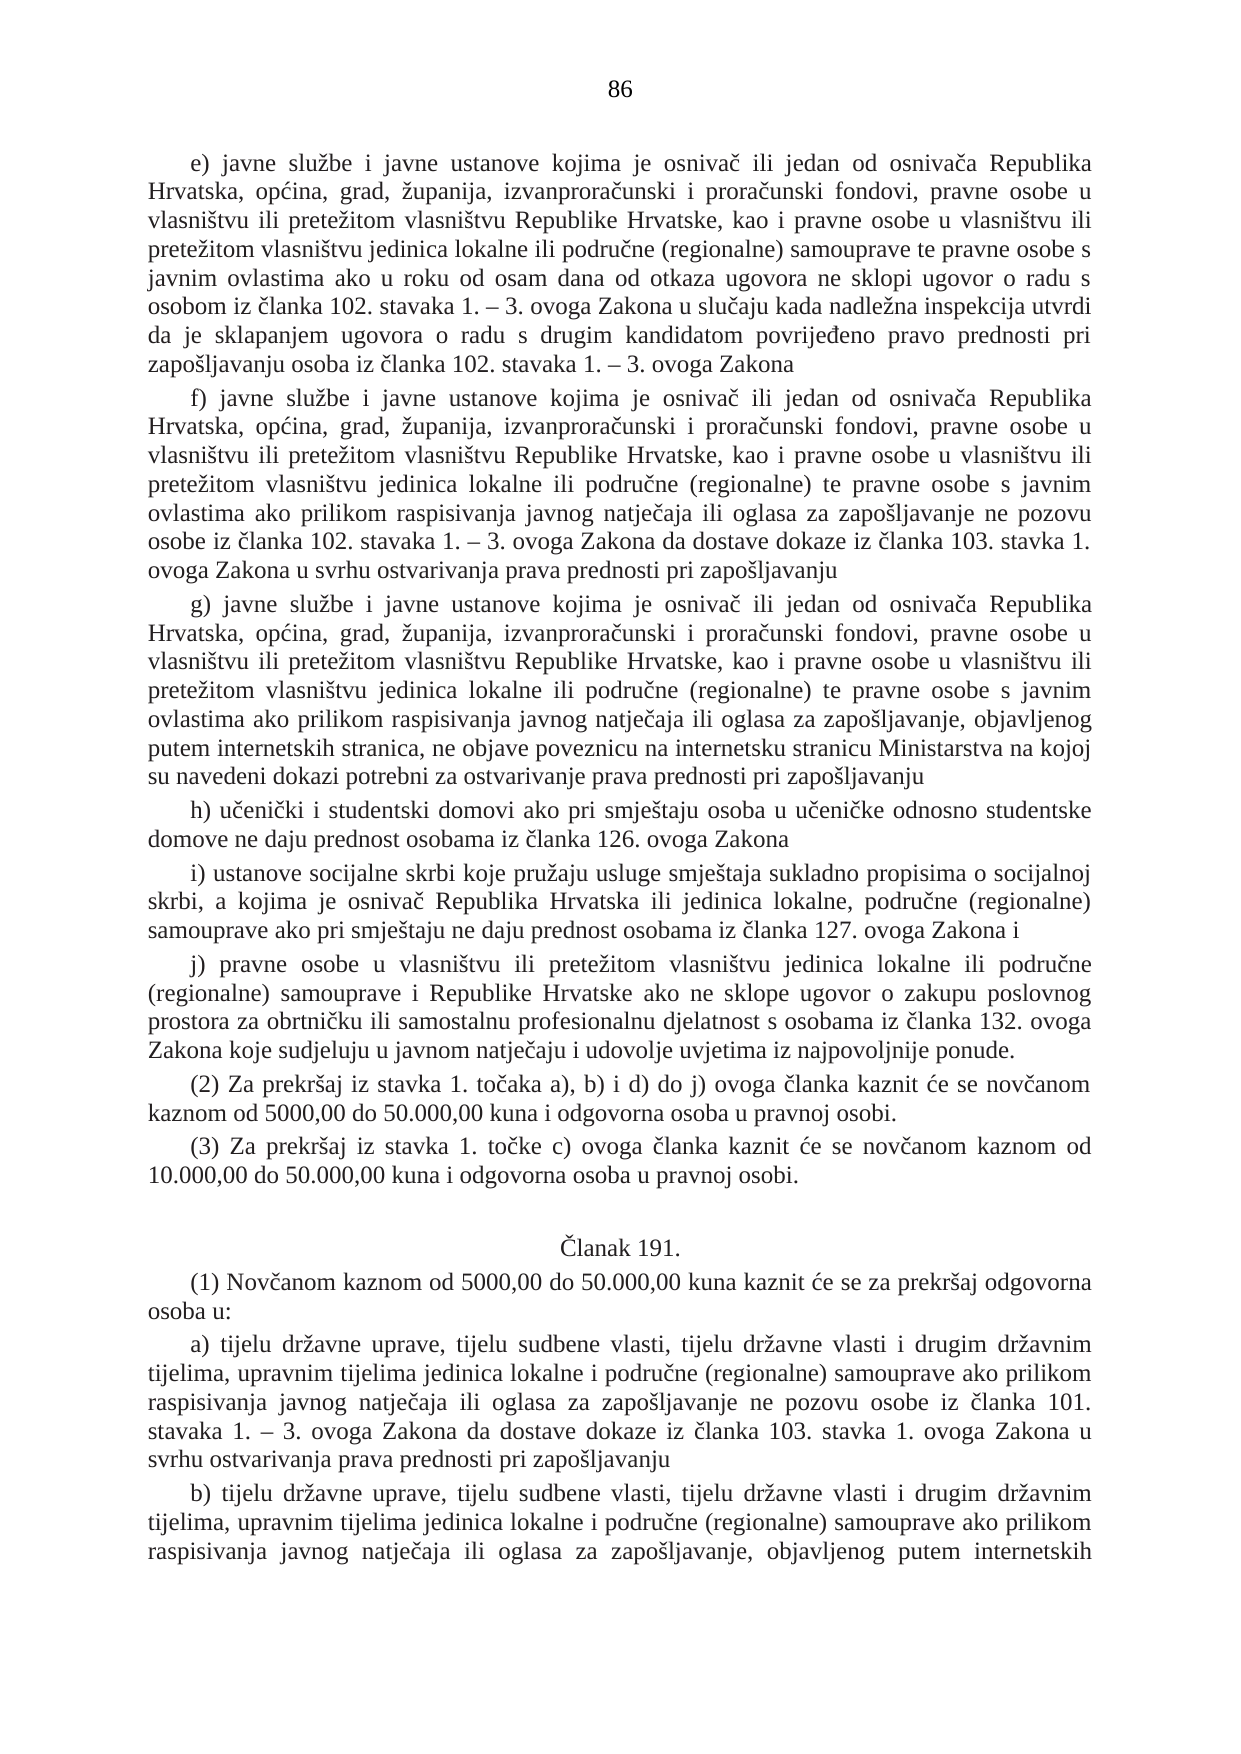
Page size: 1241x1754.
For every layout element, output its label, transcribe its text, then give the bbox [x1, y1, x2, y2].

text j) pravne osobe u vlasništvu ili pretežitom vlasništvu jedinica lokalne ili područne (regionalne) samouprave i Republike Hrvatske ako ne sklope ugovor o zakupu poslovnog prostora za obrtničku ili samostalnu profesionalnu djelatnost s osobama iz članka 132. ovoga Zakona koje sudjeluju u javnom natječaju i udovolje uvjetima iz najpovoljnije ponude. [148, 949, 1093, 1064]
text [148, 1478, 1093, 1564]
text (1) Novčanom kaznom od 5000,00 do 50.000,00 kuna kaznit će se za prekršaj odgovorna osoba u: [148, 1267, 1093, 1324]
text a) tijelu državne uprave, tijelu sudbene vlasti, tijelu državne vlasti i drugim državnim tijelima, upravnim tijelima jedinica lokalne i područne (regionalne) samouprave ako prilikom raspisivanja javnog natječaja ili oglasa za zapošljavanje ne pozovu osobe iz članka 101. stavaka 1. ‒ 3. ovoga Zakona da dostave dokaze iz članka 103. stavka 1. ovoga Zakona u svrhu ostvarivanja prava prednosti pri zapošljavanju [148, 1329, 1093, 1473]
text h) učenički i studentski domovi ako pri smještaju osoba u učeničke odnosno studentske domove ne daju prednost osobama iz članka 126. ovoga Zakona [148, 795, 1093, 853]
text (3) Za prekršaj iz stavka 1. točke c) ovoga članka kaznit će se novčanom kaznom od 10.000,00 do 50.000,00 kuna i odgovorna osoba u pravnoj osobi. [148, 1131, 1093, 1189]
text g) javne službe i javne ustanove kojima je osnivač ili jedan od osnivača Republika Hrvatska, općina, grad, županija, izvanproračunski i proračunski fondovi, pravne osobe u vlasništvu ili pretežitom vlasništvu Republike Hrvatske, kao i pravne osobe u vlasništvu ili pretežitom vlasništvu jedinica lokalne ili područne (regionalne) te pravne osobe s javnim ovlastima ako prilikom raspisivanja javnog natječaja ili oglasa za zapošljavanje, objavljenog putem internetskih stranica, ne objave poveznicu na internetsku stranicu Ministarstva na kojoj su navedeni dokazi potrebni za ostvarivanje prava prednosti pri zapošljavanju [148, 589, 1093, 790]
text Članak 191. [148, 1233, 1093, 1262]
text (2) Za prekršaj iz stavka 1. točaka a), b) i d) do j) ovoga članka kaznit će se novčanom kaznom od 5000,00 do 50.000,00 kuna i odgovorna osoba u pravnoj osobi. [148, 1069, 1093, 1126]
text i) ustanove socijalne skrbi koje pružaju usluge smještaja sukladno propisima o socijalnoj skrbi, a kojima je osnivač Republika Hrvatska ili jedinica lokalne, područne (regionalne) samouprave ako pri smještaju ne daju prednost osobama iz članka 127. ovoga Zakona i [148, 858, 1093, 944]
text e) javne službe i javne ustanove kojima je osnivač ili jedan od osnivača Republika Hrvatska, općina, grad, županija, izvanproračunski i proračunski fondovi, pravne osobe u vlasništvu ili pretežitom vlasništvu Republike Hrvatske, kao i pravne osobe u vlasništvu ili pretežitom vlasništvu jedinica lokalne ili područne (regionalne) samouprave te pravne osobe s javnim ovlastima ako u roku od osam dana od otkaza ugovora ne sklopi ugovor o radu s osobom iz članka 102. stavaka 1. ‒ 3. ovoga Zakona u slučaju kada nadležna inspekcija utvrdi da je sklapanjem ugovora o radu s drugim kandidatom povrijeđeno pravo prednosti pri zapošljavanju osoba iz članka 102. stavaka 1. ‒ 3. ovoga Zakona [148, 148, 1093, 378]
text f) javne službe i javne ustanove kojima je osnivač ili jedan od osnivača Republika Hrvatska, općina, grad, županija, izvanproračunski i proračunski fondovi, pravne osobe u vlasništvu ili pretežitom vlasništvu Republike Hrvatske, kao i pravne osobe u vlasništvu ili pretežitom vlasništvu jedinica lokalne ili područne (regionalne) te pravne osobe s javnim ovlastima ako prilikom raspisivanja javnog natječaja ili oglasa za zapošljavanje ne pozovu osobe iz članka 102. stavaka 1. ‒ 3. ovoga Zakona da dostave dokaze iz članka 103. stavka 1. ovoga Zakona u svrhu ostvarivanja prava prednosti pri zapošljavanju [148, 383, 1093, 584]
